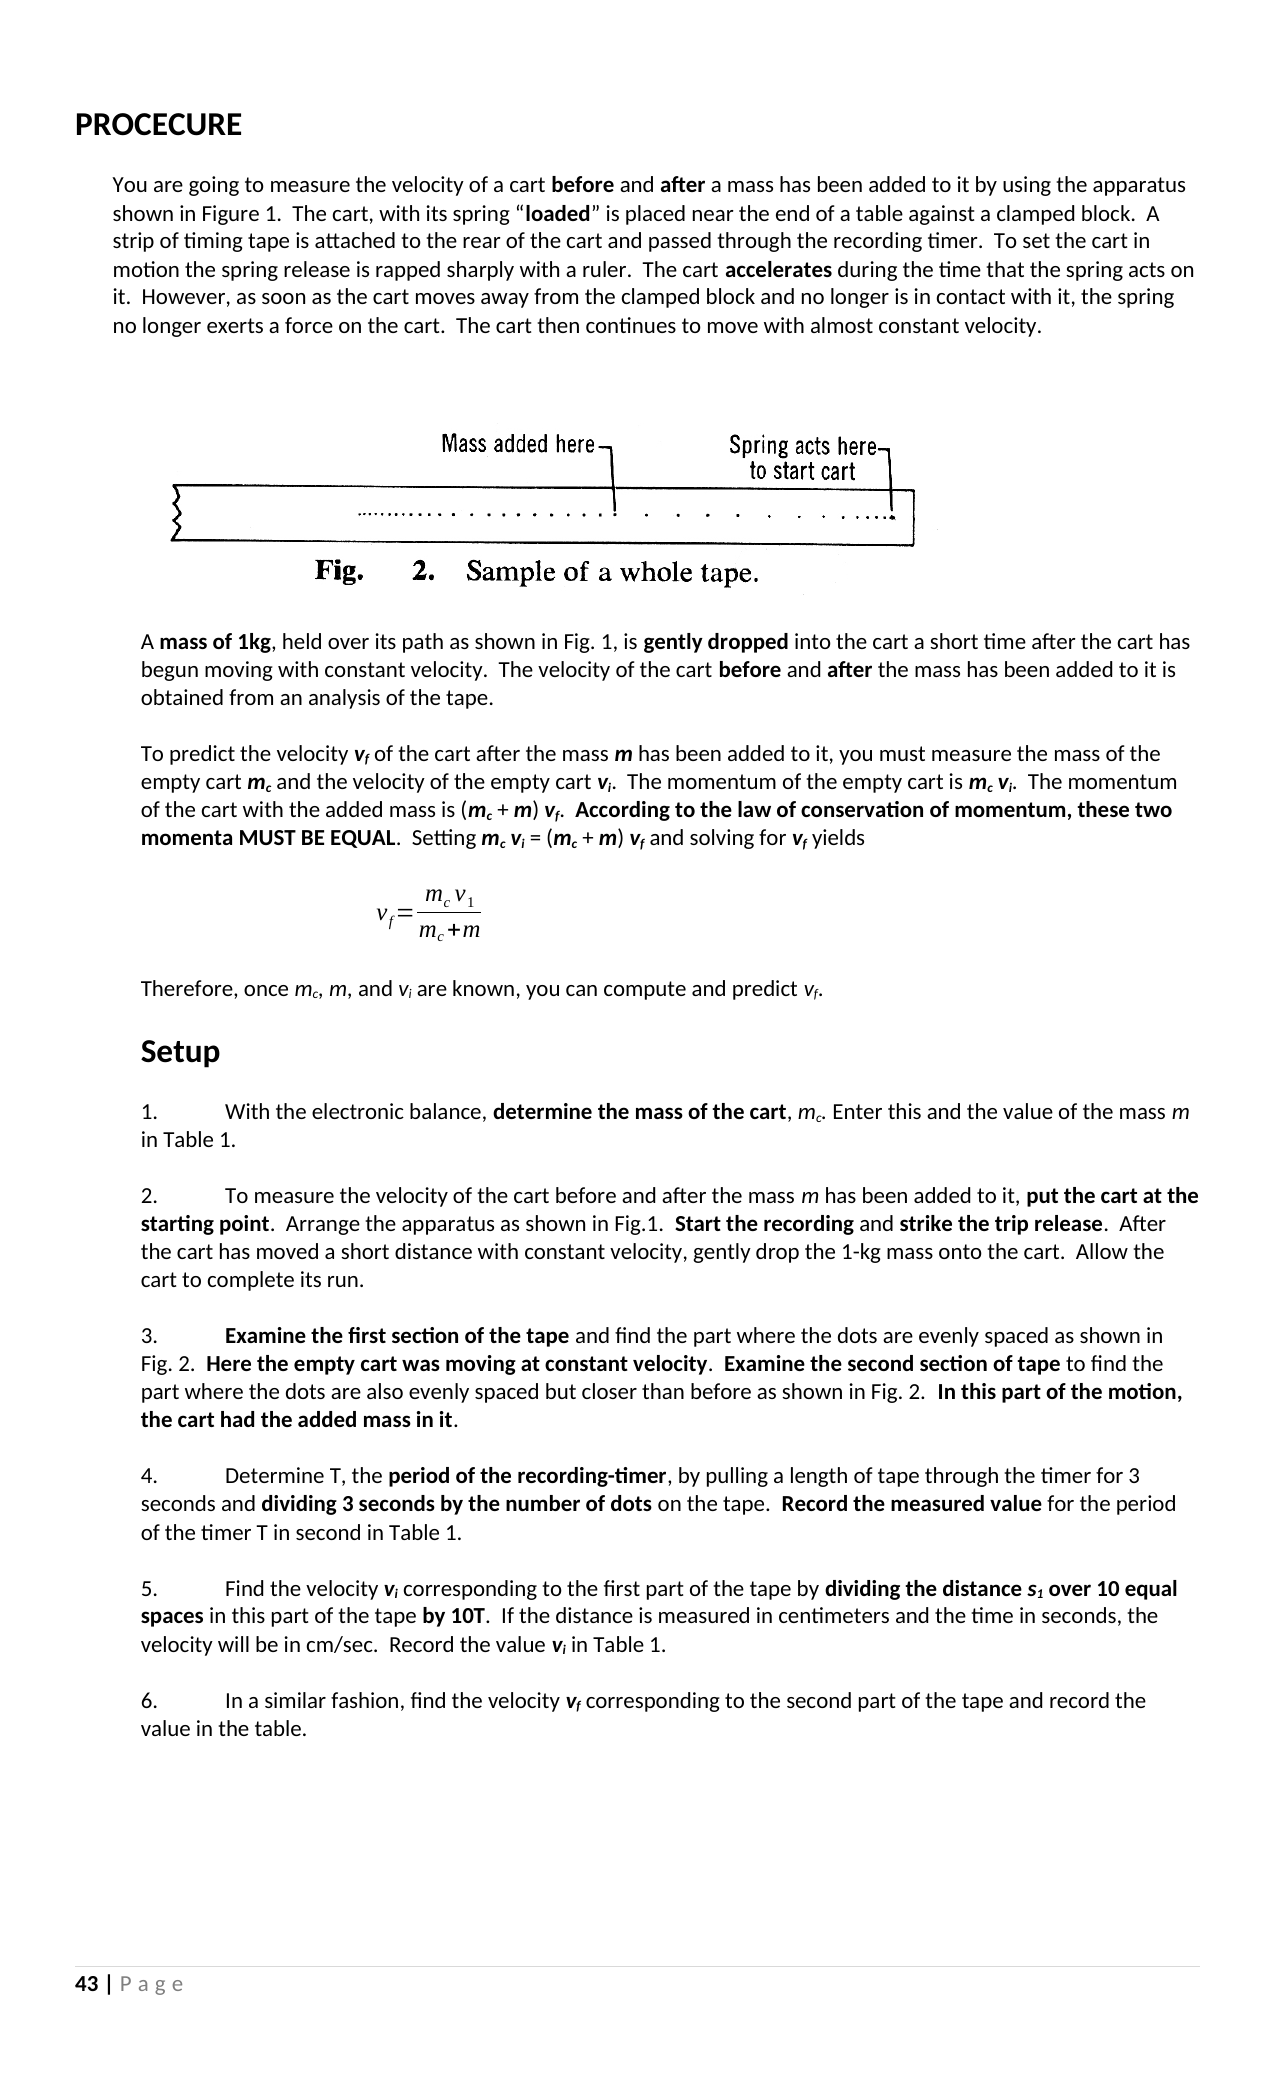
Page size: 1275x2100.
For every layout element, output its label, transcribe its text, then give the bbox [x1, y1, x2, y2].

list Find the velocity vi corresponding to the first part of the tape by dividing the distance s1 over 10 equal spaces in this part of the tape by 10T. If the distance is measured in centimeters and the time in seconds, the velocity will be in cm/sec. Record the value vi in Table 1. [141, 1574, 1200, 1658]
text PROCECURE [75, 103, 1200, 144]
text Setup [141, 1030, 1200, 1070]
list Determine T, the period of the recording-timer, by pulling a length of tape through the timer for 3 seconds and dividing 3 seconds by the number of dots on the tape. Record the measured value for the period of the timer T in second in Table 1. [141, 1462, 1200, 1546]
list Examine the first section of the tape and find the part where the dots are evenly spaced as shown in Fig. 2. Here the empty cart was moving at constant velocity. Examine the second section of tape to find the part where the dots are also evenly spaced but closer than before as shown in Fig. 2. In this part of the motion, the cart had the added mass in it. [141, 1321, 1200, 1433]
text Therefore, once mc, m, and vi are known, you can compute and predict vf. [141, 974, 1200, 1002]
list To measure the velocity of the cart before and after the mass m has been added to it, put the cart at the starting point. Arrange the apparatus as shown in Fig.1. Start the recording and strike the trip release. After the cart has moved a short distance with constant velocity, gently drop the 1-kg mass onto the cart. Allow the cart to complete its run. [141, 1181, 1200, 1293]
text A mass of 1kg, held over its path as shown in Fig. 1, is gently dropped into the cart a short time after the cart has begun moving with constant velocity. The velocity of the cart before and after the mass has been added to it is obtained from an analysis of the tape. [141, 627, 1200, 711]
text You are going to measure the velocity of a cart before and after a mass has been added to it by using the apparatus shown in Figure 1. The cart, with its spring “loaded” is placed near the end of a table against a clamped block. A strip of timing tape is attached to the rear of the cart and passed through the recording timer. To set the cart in motion the spring release is rapped sharply with a ruler. The cart accelerates during the time that the spring acts on it. However, as soon as the cart moves away from the clamped block and no longer is in contact with it, the spring no longer exerts a force on the cart. The cart then continues to move with almost constant velocity. [112, 171, 1200, 339]
list In a similar fashion, find the velocity vf corresponding to the second part of the tape and record the value in the table. [141, 1686, 1200, 1742]
list With the electronic balance, determine the mass of the cart, mc. Enter this and the value of the mass m in Table 1. [141, 1097, 1200, 1153]
text To predict the velocity vf of the cart after the mass m has been added to it, you must measure the mass of the empty cart mc and the velocity of the empty cart vi. The momentum of the empty cart is mc vi. The momentum of the cart with the added mass is (mc + m) vf. According to the law of conservation of momentum, these two momenta MUST BE EQUAL. Setting mc vi = (mc + m) vf and solving for vf yields [141, 739, 1200, 851]
picture [134, 393, 982, 599]
